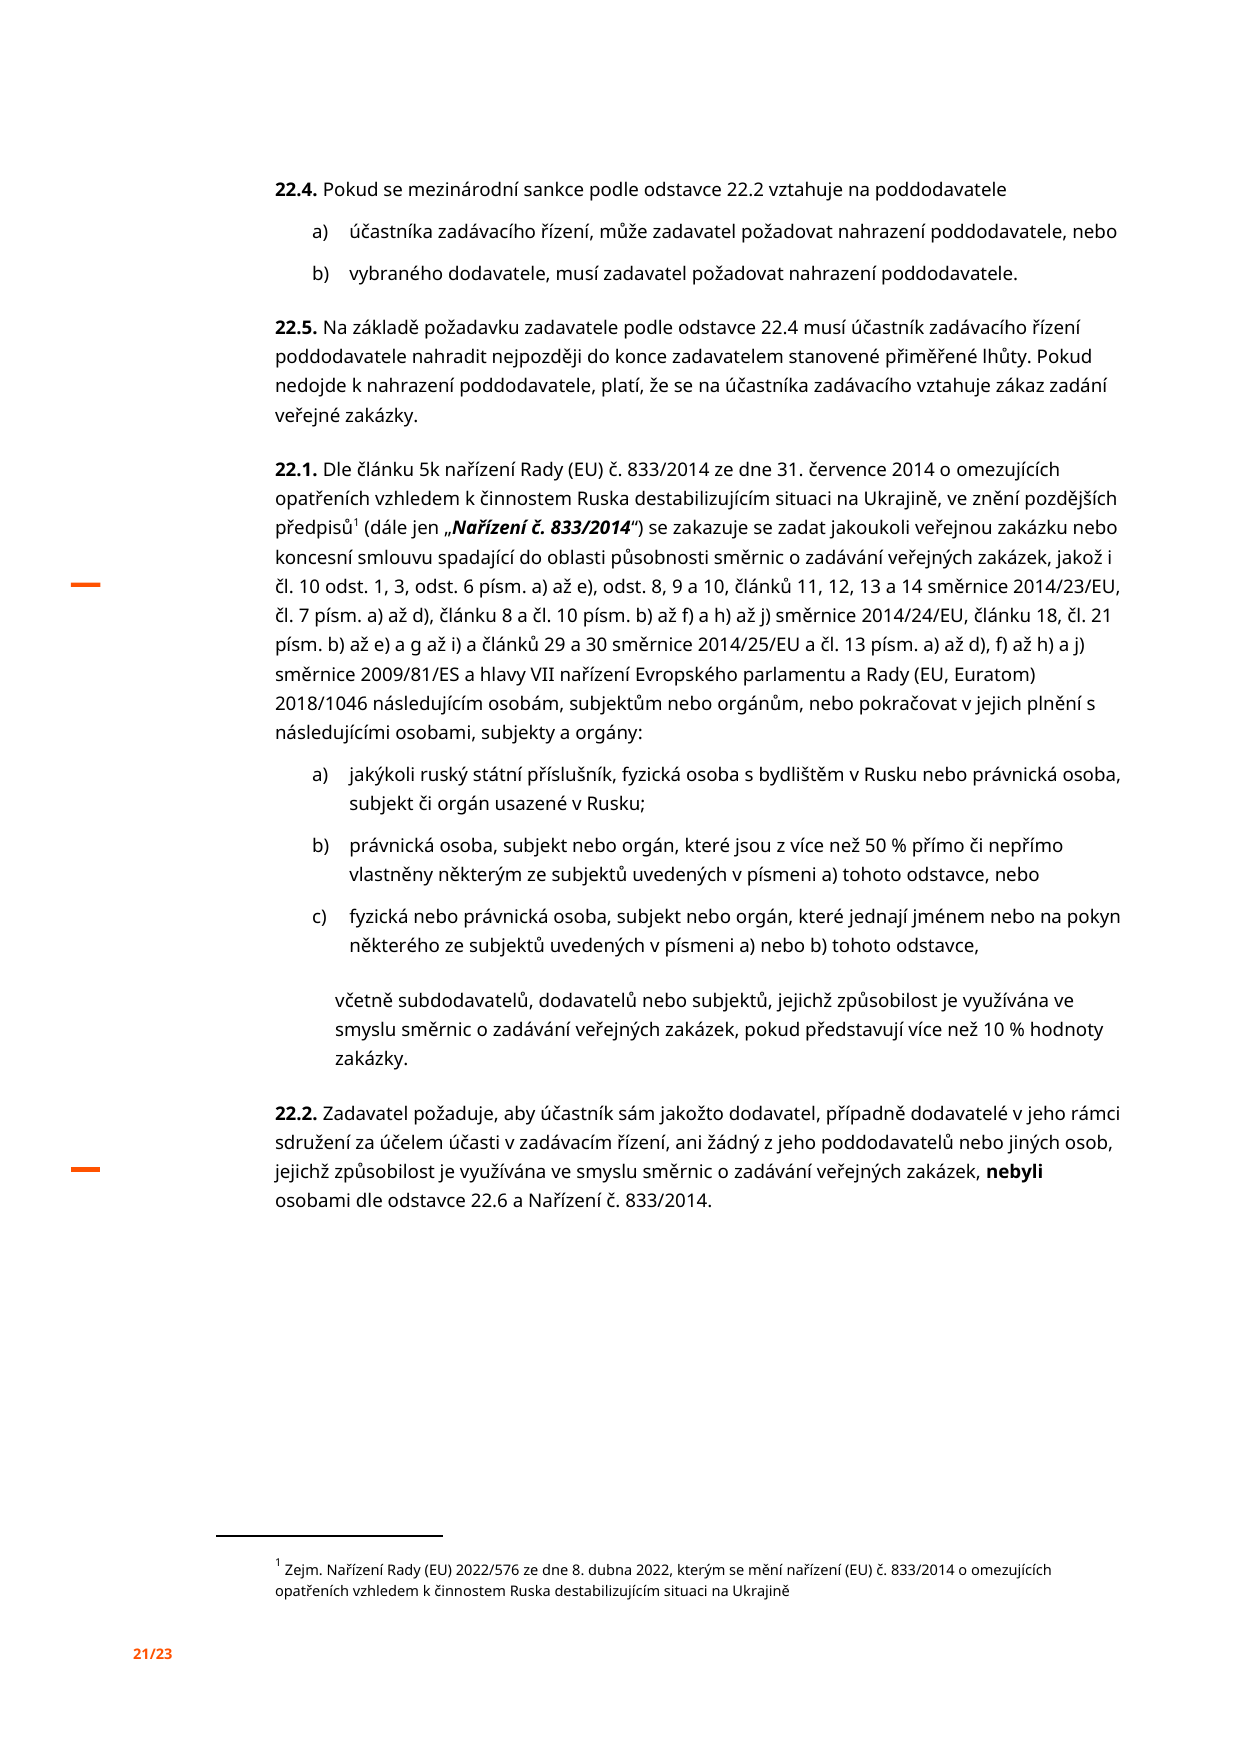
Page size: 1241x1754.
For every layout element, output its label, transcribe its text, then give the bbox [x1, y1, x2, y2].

list účastníka zadávacího řízení, může zadavatel požadovat nahrazení poddodavatele, nebo [312, 218, 1122, 243]
list právnická osoba, subjekt nebo orgán, které jsou z více než 50 % přímo či nepřímo vlastněny některým ze subjektů uvedených v písmeni a) tohoto odstavce, nebo [312, 832, 1122, 887]
list vybraného dodavatele, musí zadavatel požadovat nahrazení poddodavatele. [312, 260, 1122, 285]
text Zadavatel požaduje, aby účastník sám jakožto dodavatel, případně dodavatelé v jeho rámci sdružení za účelem účasti v zadávacím řízení, ani žádný z jeho poddodavatelů nebo jiných osob, jejichž způsobilost je využívána ve smyslu směrnic o zadávání veřejných zakázek, nebyli osobami dle odstavce 22.6 a Nařízení č. 833/2014. [275, 1100, 1122, 1213]
list Dle článku 5k nařízení Rady (EU) č. 833/2014 ze dne 31. července 2014 o omezujících opatřeních vzhledem k činnostem Ruska destabilizujícím situaci na Ukrajině, ve znění pozdějších předpisů (dále jen „Nařízení č. 833/2014“) se zakazuje se zadat jakoukoli veřejnou zakázku nebo koncesní smlouvu spadající do oblasti působnosti směrnic o zadávání veřejných zakázek, jakož i čl. 10 odst. 1, 3, odst. 6 písm. a) až e), odst. 8, 9 a 10, článků 11, 12, 13 a 14 směrnice 2014/23/EU, čl. 7 písm. a) až d), článku 8 a čl. 10 písm. b) až f) a h) až j) směrnice 2014/24/EU, článku 18, čl. 21 písm. b) až e) a g až i) a článků 29 a 30 směrnice 2014/25/EU a čl. 13 písm. a) až d), f) až h) a j) směrnice 2009/81/ES a hlavy VII nařízení Evropského parlamentu a Rady (EU, Euratom) 2018/1046 následujícím osobám, subjektům nebo orgánům, nebo pokračovat v jejich plnění s následujícími osobami, subjekty a orgány: [275, 456, 1122, 745]
text včetně subdodavatelů, dodavatelů nebo subjektů, jejichž způsobilost je využívána ve smyslu směrnic o zadávání veřejných zakázek, pokud představují více než 10 % hodnoty zakázky. [335, 987, 1122, 1071]
list jakýkoli ruský státní příslušník, fyzická osoba s bydlištěm v Rusku nebo právnická osoba, subjekt či orgán usazené v Rusku; [312, 761, 1122, 816]
text Pokud se mezinárodní sankce podle odstavce 22.2 vztahuje na poddodavatele [275, 176, 1122, 202]
list fyzická nebo právnická osoba, subjekt nebo orgán, které jednají jménem nebo na pokyn některého ze subjektů uvedených v písmeni a) nebo b) tohoto odstavce, [312, 903, 1122, 958]
text Na základě požadavku zadavatele podle odstavce 22.4 musí účastník zadávacího řízení poddodavatele nahradit nejpozději do konce zadavatelem stanovené přiměřené lhůty. Pokud nedojde k nahrazení poddodavatele, platí, že se na účastníka zadávacího vztahuje zákaz zadání veřejné zakázky. [275, 314, 1122, 427]
